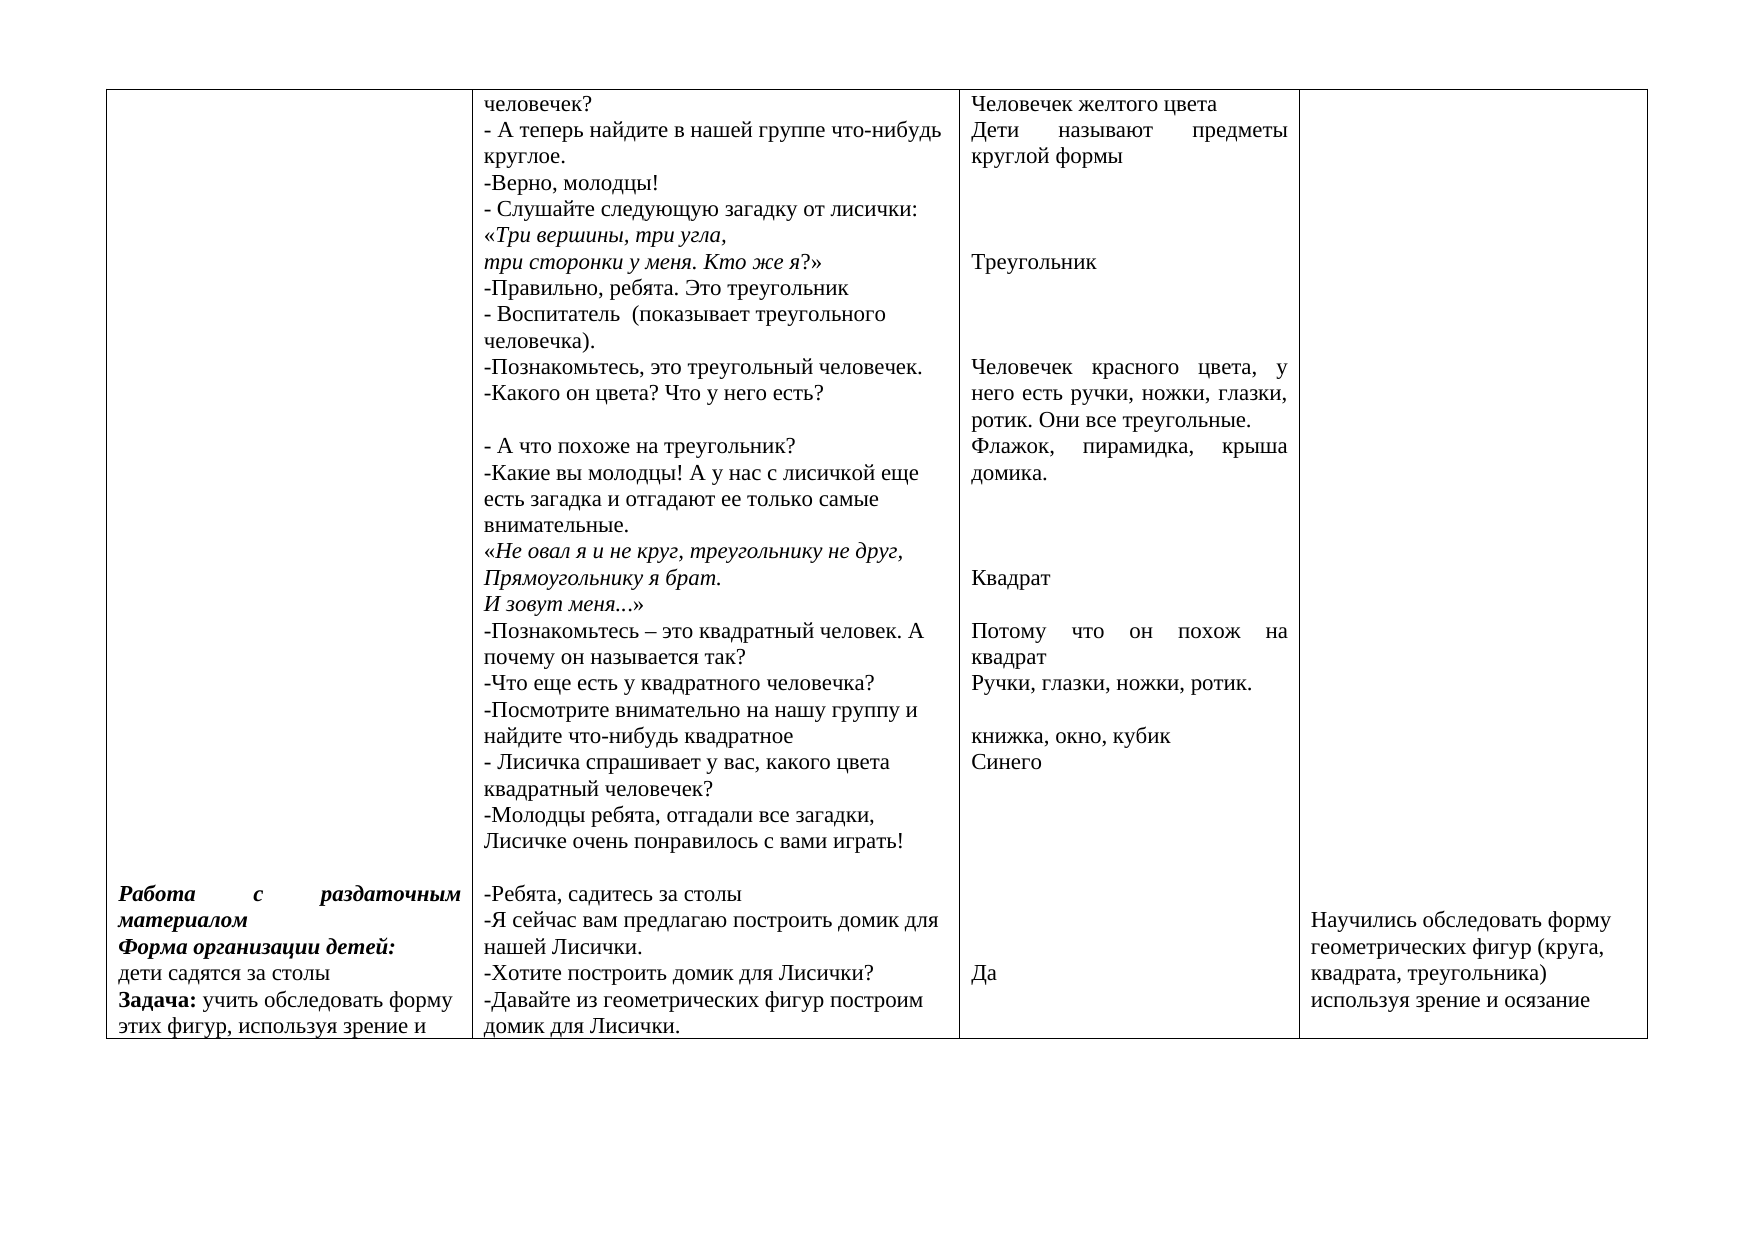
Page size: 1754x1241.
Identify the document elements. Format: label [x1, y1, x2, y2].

table_cell [107, 90, 472, 1038]
table_cell [960, 90, 1299, 1038]
table_cell [473, 90, 959, 1038]
table_cell [1300, 90, 1647, 1038]
